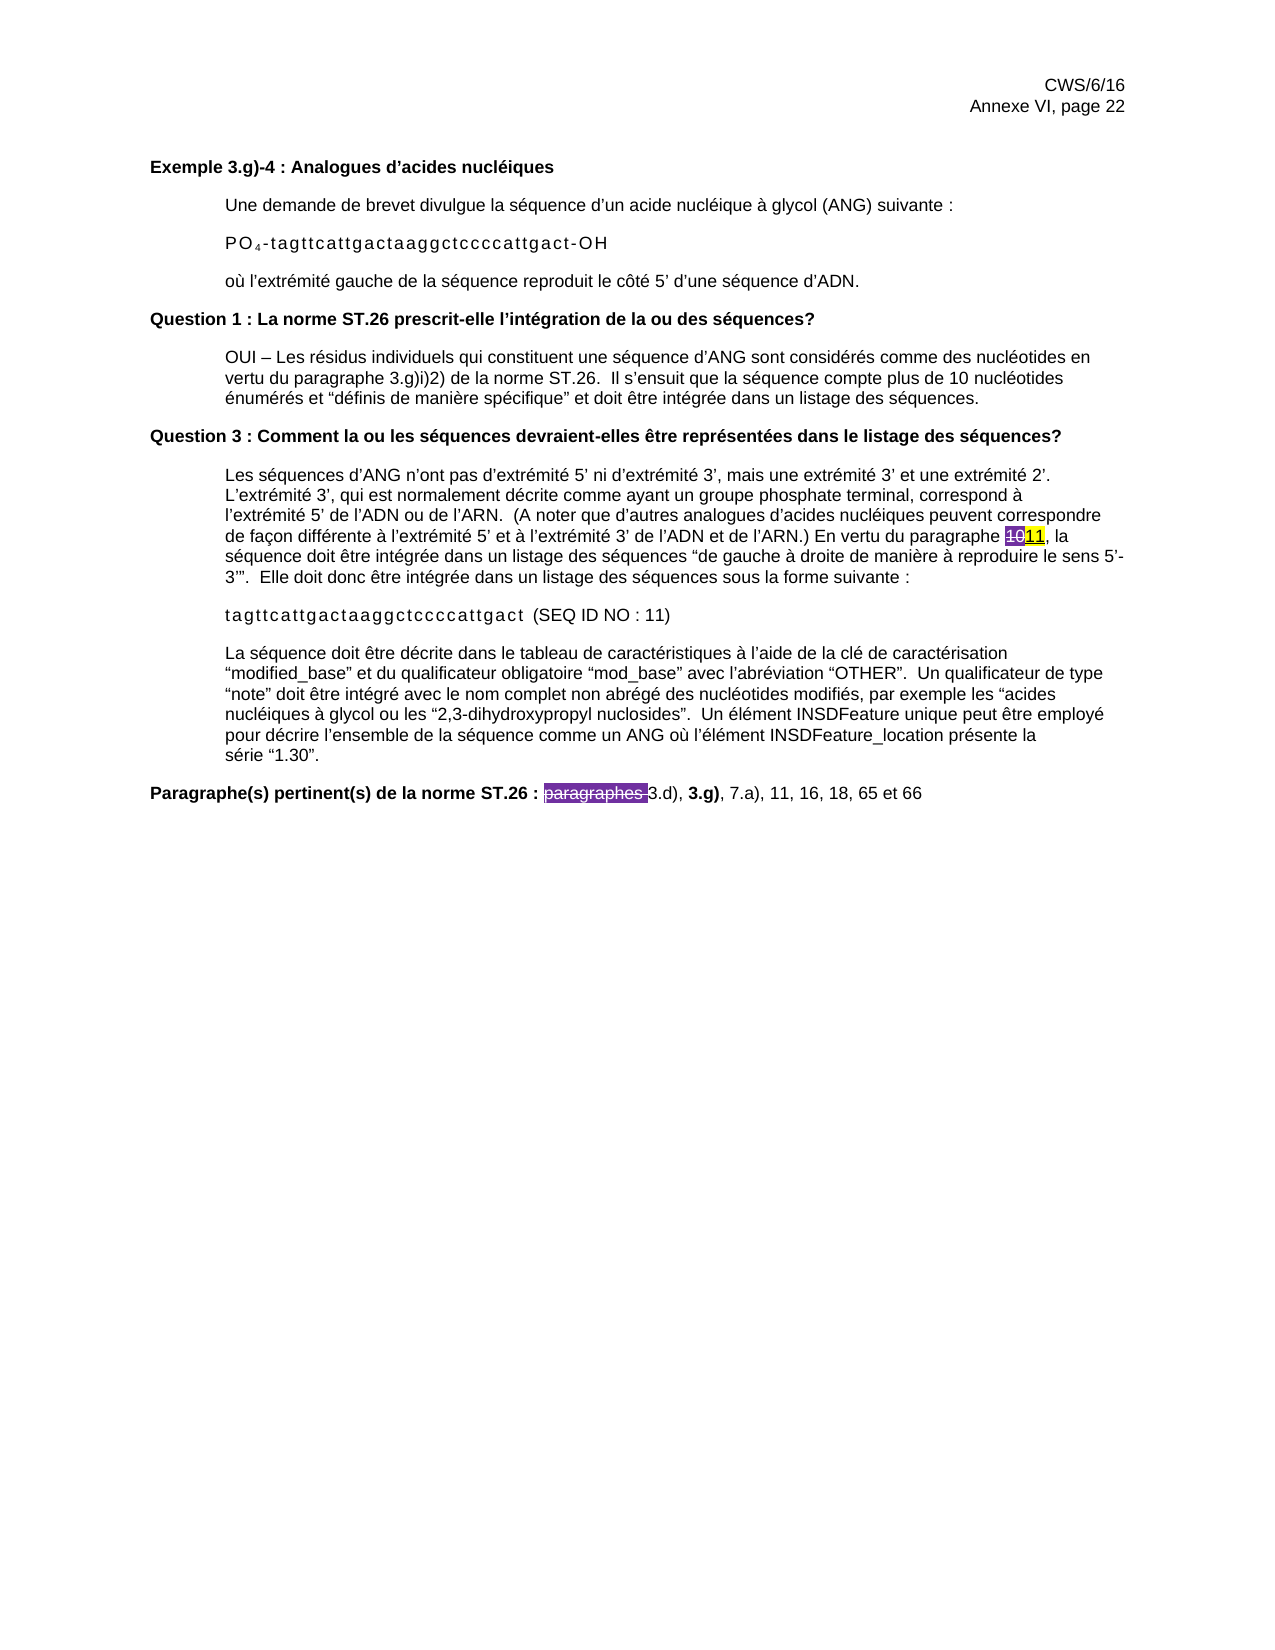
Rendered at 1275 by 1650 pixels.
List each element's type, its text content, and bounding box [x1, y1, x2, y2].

text Exemple 3.g)-4 : Analogues d’acides nucléiques [150, 157, 1125, 177]
text Paragraphe(s) pertinent(s) de la norme ST.26 : paragraphes 3.d), 3.g), 7.a), 11, 16, 18, 65 et 66 [150, 783, 544, 803]
text Question 1 : La norme ST.26 prescrit-elle l’intégration de la ou des séquences? [150, 309, 1125, 329]
text OUI – Les résidus individuels qui constituent une séquence d’ANG sont considérés comme des nucléotides en vertu du paragraphe 3.g)i)2) de la norme ST.26. Il s’ensuit que la séquence compte plus de 10 nucléotides énumérés et “définis de manière spécifique” et doit être intégrée dans un listage des séquences. [225, 347, 1125, 408]
text où l’extrémité gauche de la séquence reproduit le côté 5’ d’une séquence d’ADN. [225, 271, 1125, 291]
text Paragraphe(s) pertinent(s) de la norme ST.26 : paragraphes 3.d), 3.g), 7.a), 11, 16, 18, 65 et 66 [648, 783, 1125, 803]
text Question 3 : Comment la ou les séquences devraient-elles être représentées dans le listage des séquences? [150, 426, 1125, 447]
text La séquence doit être décrite dans le tableau de caractéristiques à l’aide de la clé de caractérisation “modified_base” et du qualificateur obligatoire “mod_base” avec l’abréviation “OTHER”. Un qualificateur de type “note” doit être intégré avec le nom complet non abrégé des nucléotides modifiés, par exemple les “acides nucléiques à glycol ou les “2,3-dihydroxypropyl nuclosides”. Un élément INSDFeature unique peut être employé pour décrire l’ensemble de la séquence comme un ANG où l’élément INSDFeature_location présente la série “1.30”. [225, 643, 1125, 765]
text tagttcattgactaaggctccccattgact (SEQ ID NO : 11) [150, 604, 1125, 625]
text Les séquences d’ANG n’ont pas d’extrémité 5’ ni d’extrémité 3’, mais une extrémité 3’ et une extrémité 2’. L’extrémité 3’, qui est normalement décrite comme ayant un groupe phosphate terminal, correspond à l’extrémité 5’ de l’ADN ou de l’ARN. (A noter que d’autres analogues d’acides nucléiques peuvent correspondre de façon différente à l’extrémité 5’ et à l’extrémité 3’ de l’ADN et de l’ARN.) En vertu du paragraphe 1011, la séquence doit être intégrée dans un listage des séquences “de gauche à droite de manière à reproduire le sens 5’-3’”. Elle doit donc être intégrée dans un listage des séquences sous la forme suivante : [225, 464, 1125, 587]
text Une demande de brevet divulgue la séquence d’un acide nucléique à glycol (ANG) suivante : [225, 195, 1125, 215]
text PO4-tagttcattgactaaggctccccattgact-OH [150, 233, 1125, 253]
